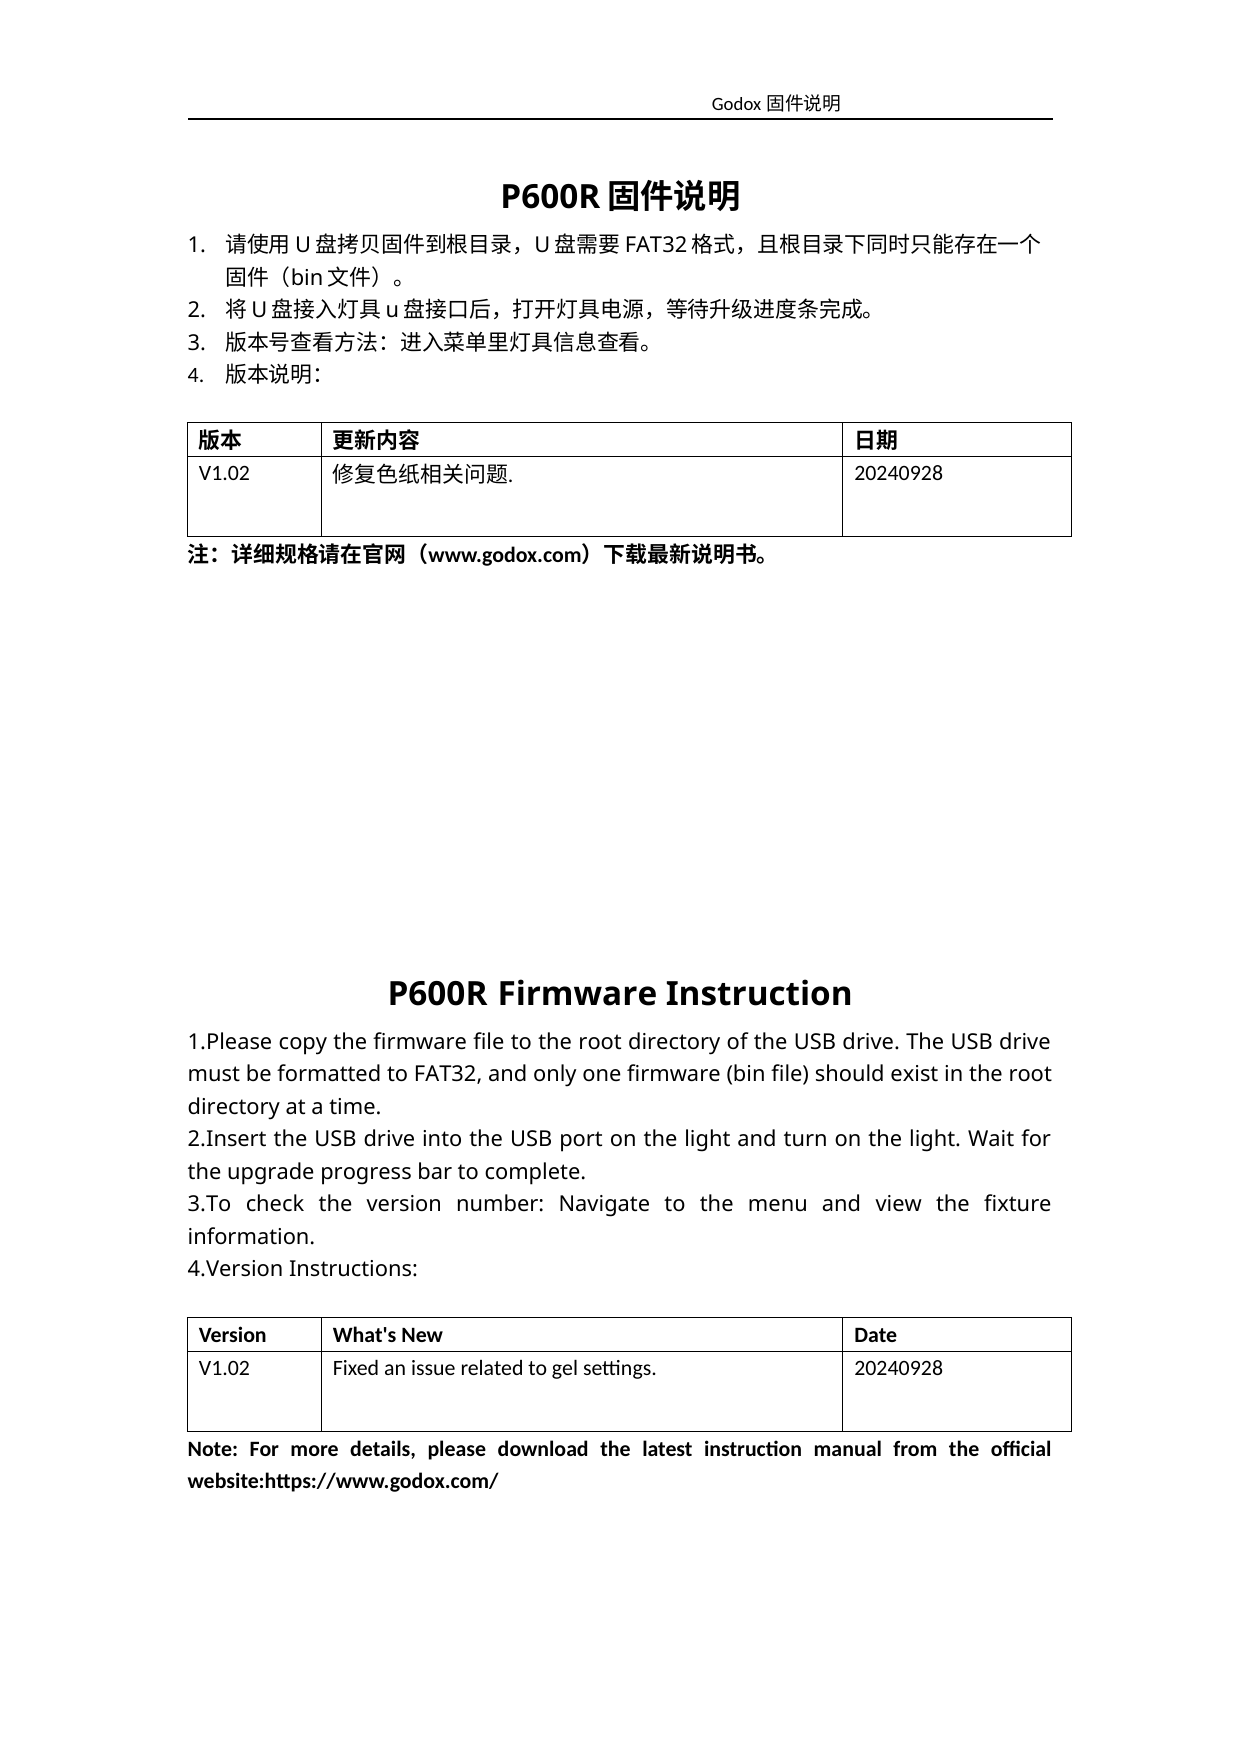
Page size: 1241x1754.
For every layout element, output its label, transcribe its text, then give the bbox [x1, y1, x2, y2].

text 4.Version Instructions: [187, 1252, 1053, 1284]
table_header Version [188, 1318, 321, 1351]
text 注：详细规格请在官网（www.godox.com）下载最新说明书。 [187, 537, 1053, 569]
text Note: For more details, please download the latest instruction manual from the official website:https://www.godox.com/ [187, 1432, 1053, 1497]
list 版本号查看方法：进入菜单里灯具信息查看。 [187, 324, 1053, 357]
table_cell V1.02 [188, 457, 321, 536]
text 3.To check the version number: Navigate to the menu and view the fixture information. [187, 1187, 1053, 1252]
list 将U盘接入灯具u盘接口后，打开灯具电源，等待升级进度条完成。 [187, 292, 1053, 324]
table_header 更新内容 [322, 423, 842, 456]
table_cell 20240928 [843, 457, 1071, 536]
list 请使用U盘拷贝固件到根目录，U盘需要FAT32格式，且根目录下同时只能存在一个固件（bin文件）。 [187, 227, 1053, 292]
table_header Date [843, 1318, 1071, 1351]
text 2.Insert the USB drive into the USB port on the light and turn on the light. Wait for the upgrade progress bar to complete. [187, 1122, 1053, 1187]
table_header 日期 [843, 423, 1071, 456]
table_cell V1.02 [188, 1352, 321, 1431]
table_header What's New [322, 1318, 842, 1351]
text P600R固件说明 [187, 162, 1053, 227]
text P600R Firmware Instruction [187, 959, 1053, 1024]
table_cell 修复色纸相关问题. [322, 457, 842, 536]
text 1.Please copy the firmware file to the root directory of the USB drive. The USB drive must be formatted to FAT32, and only one firmware (bin file) should exist in the root directory at a time. [187, 1024, 1053, 1122]
list 版本说明： [187, 357, 1053, 389]
table_cell Fixed an issue related to gel settings. [322, 1352, 842, 1431]
table_cell 20240928 [843, 1352, 1071, 1431]
table_header 版本 [188, 423, 321, 456]
